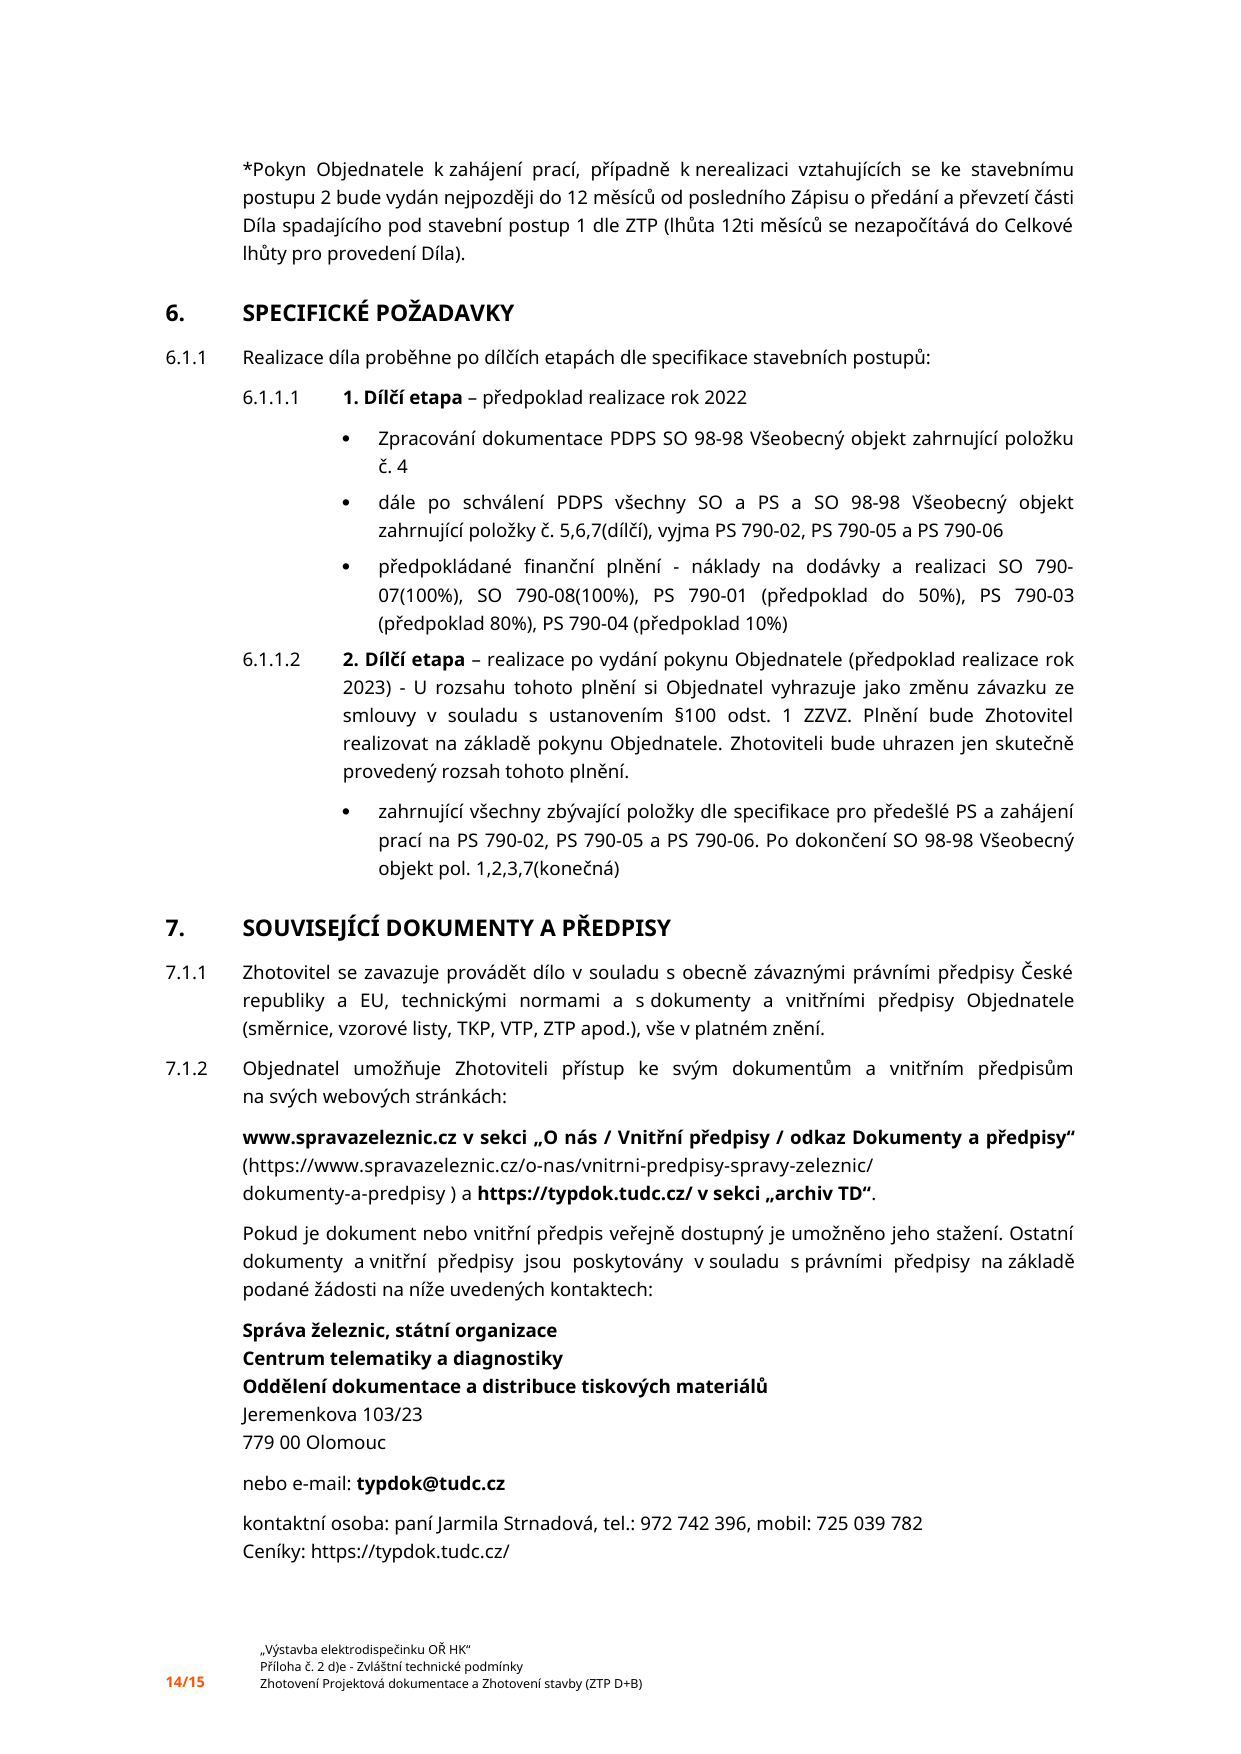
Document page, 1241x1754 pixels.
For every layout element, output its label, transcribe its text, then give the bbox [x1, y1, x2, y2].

text Zhotovitel se zavazuje provádět dílo v souladu s obecně závaznými právními předpisy České republiky a EU, technickými normami a s dokumenty a vnitřními předpisy Objednatele (směrnice, vzorové listy, TKP, VTP, ZTP apod.), vše v platném znění. [165, 959, 1075, 1041]
text 1. Dílčí etapa – předpoklad realizace rok 2022 [242, 384, 1075, 410]
text Ceníky: https://typdok.tudc.cz/ [242, 1538, 1075, 1564]
text 2. Dílčí etapa – realizace po vydání pokynu Objednatele (předpoklad realizace rok 2023) - U rozsahu tohoto plnění si Objednatel vyhrazuje jako změnu závazku ze smlouvy v souladu s ustanovením §100 odst. 1 ZZVZ. Plnění bude Zhotovitel realizovat na základě pokynu Objednatele. Zhotoviteli bude uhrazen jen skutečně provedený rozsah tohoto plnění. [242, 646, 1075, 784]
text www.spravazeleznic.cz v sekci „O nás / Vnitřní předpisy / odkaz Dokumenty a předpisy“ (https://www.spravazeleznic.cz/o-nas/vnitrni-predpisy-spravy-zeleznic/ dokumenty-a-predpisy ) a https://typdok.tudc.cz/ v sekci „archiv TD“. [242, 1124, 1075, 1206]
text předpokládané finanční plnění - náklady na dodávky a realizaci SO 790-07(100%), SO 790-08(100%), PS 790-01 (předpoklad do 50%), PS 790-03 (předpoklad 80%), PS 790-04 (předpoklad 10%) [343, 554, 1075, 635]
text Jeremenkova 103/23 [242, 1401, 1075, 1427]
text kontaktní osoba: paní Jarmila Strnadová, tel.: 972 742 396, mobil: 725 039 782 [242, 1510, 1075, 1536]
text 779 00 Olomouc [242, 1429, 1075, 1455]
text SOUVISEJÍCÍ DOKUMENTY A PŘEDPISY [165, 912, 1075, 943]
text SPECIFICKÉ POŽADAVKY [165, 297, 1075, 328]
text Oddělení dokumentace a distribuce tiskových materiálů [242, 1373, 1075, 1399]
text Správa železnic, státní organizace [242, 1317, 1075, 1343]
list Realizace díla proběhne po dílčích etapách dle specifikace stavebních postupů: [165, 344, 1075, 369]
text Pokud je dokument nebo vnitřní předpis veřejně dostupný je umožněno jeho stažení. Ostatní dokumenty a vnitřní předpisy jsou poskytovány v souladu s právními předpisy na základě podané žádosti na níže uvedených kontaktech: [242, 1221, 1075, 1302]
text nebo e-mail: typdok@tudc.cz [242, 1470, 1075, 1495]
text Centrum telematiky a diagnostiky [242, 1345, 1075, 1371]
text zahrnující všechny zbývající položky dle specifikace pro předešlé PS a zahájení prací na PS 790-02, PS 790-05 a PS 790-06. Po dokončení SO 98-98 Všeobecný objekt pol. 1,2,3,7(konečná) [343, 799, 1075, 880]
text *Pokyn Objednatele k zahájení prací, případně k nerealizaci vztahujících se ke stavebnímu postupu 2 bude vydán nejpozději do 12 měsíců od posledního Zápisu o předání a převzetí části Díla spadajícího pod stavební postup 1 dle ZTP (lhůta 12ti měsíců se nezapočítává do Celkové lhůty pro provedení Díla). [242, 156, 1075, 266]
list Objednatel umožňuje Zhotoviteli přístup ke svým dokumentům a vnitřním předpisům na svých webových stránkách: [165, 1056, 1075, 1109]
text Zpracování dokumentace PDPS SO 98-98 Všeobecný objekt zahrnující položku č. 4 [343, 425, 1075, 479]
text dále po schválení PDPS všechny SO a PS a SO 98-98 Všeobecný objekt zahrnující položky č. 5,6,7(dílčí), vyjma PS 790-02, PS 790-05 a PS 790-06 [343, 489, 1075, 543]
